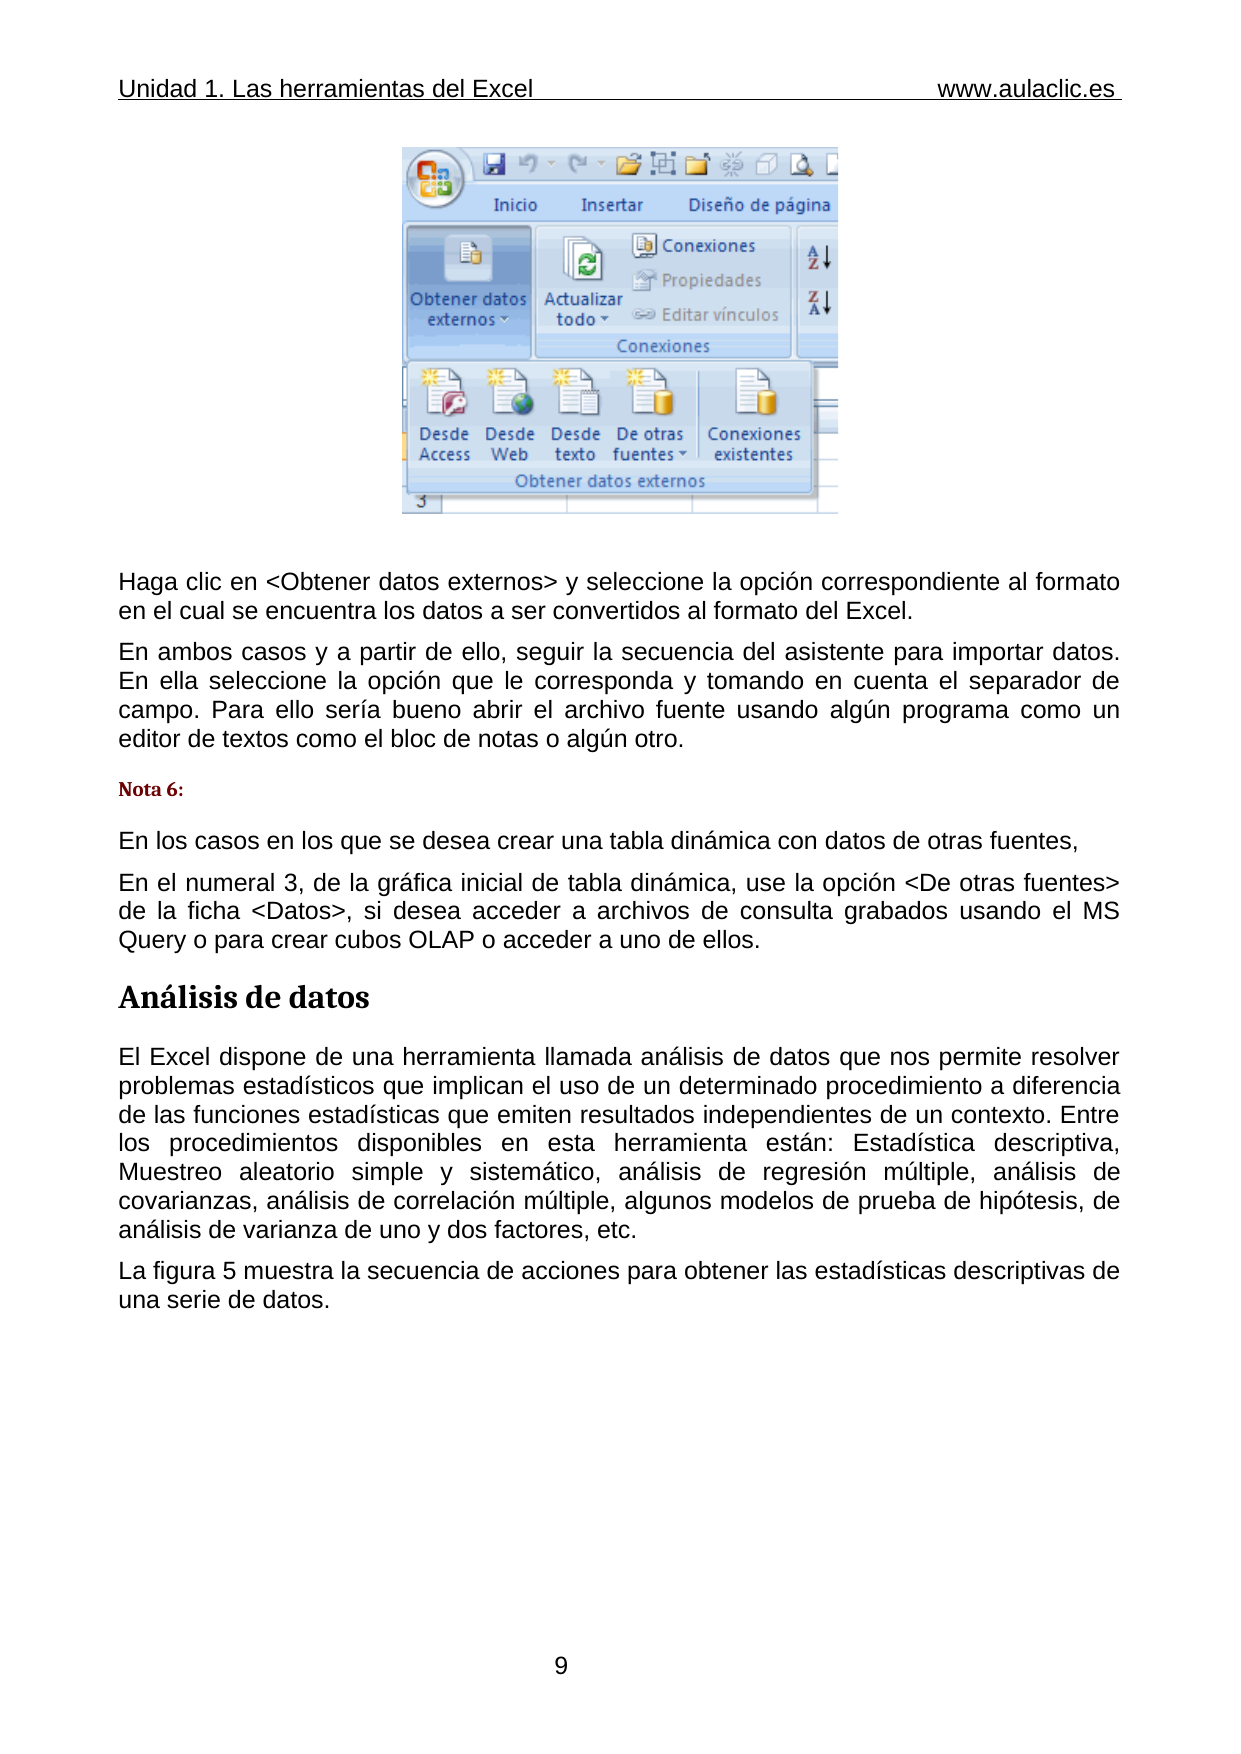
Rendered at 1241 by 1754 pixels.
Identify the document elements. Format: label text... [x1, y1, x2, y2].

text La figura 5 muestra la secuencia de acciones para obtener las estadísticas descriptivas de una serie de datos. [118, 1256, 1122, 1313]
text Haga clic en <Obtener datos externos> y seleccione la opción correspondiente al formato en el cual se encuentra los datos a ser convertidos al formato del Excel. [118, 567, 1122, 625]
text En los casos en los que se desea crear una tabla dinámica con datos de otras fuentes, [118, 826, 1122, 855]
text El Excel dispone de una herramienta llamada análisis de datos que nos permite resolver problemas estadísticos que implican el uso de un determinado procedimiento a diferencia de las funciones estadísticas que emiten resultados independientes de un contexto. Entre los procedimientos disponibles en esta herramienta están: Estadística descriptiva, Muestreo aleatorio simple y sistemático, análisis de regresión múltiple, análisis de covarianzas, análisis de correlación múltiple, algunos modelos de prueba de hipótesis, de análisis de varianza de uno y dos factores, etc. [118, 1042, 1122, 1243]
text En el numeral 3, de la gráfica inicial de tabla dinámica, use la opción <De otras fuentes> de la ficha <Datos>, si desea acceder a archivos de consulta grabados usando el MS Query o para crear cubos OLAP o acceder a uno de ellos. [118, 868, 1122, 954]
subtitle Nota 6: [118, 777, 1122, 801]
subtitle Análisis de datos [118, 979, 1122, 1017]
picture [402, 147, 839, 514]
text En ambos casos y a partir de ello, seguir la secuencia del asistente para importar datos. En ella seleccione la opción que le corresponda y tomando en cuenta el separador de campo. Para ello sería bueno abrir el archivo fuente usando algún programa como un editor de textos como el bloc de notas o algún otro. [118, 637, 1122, 752]
